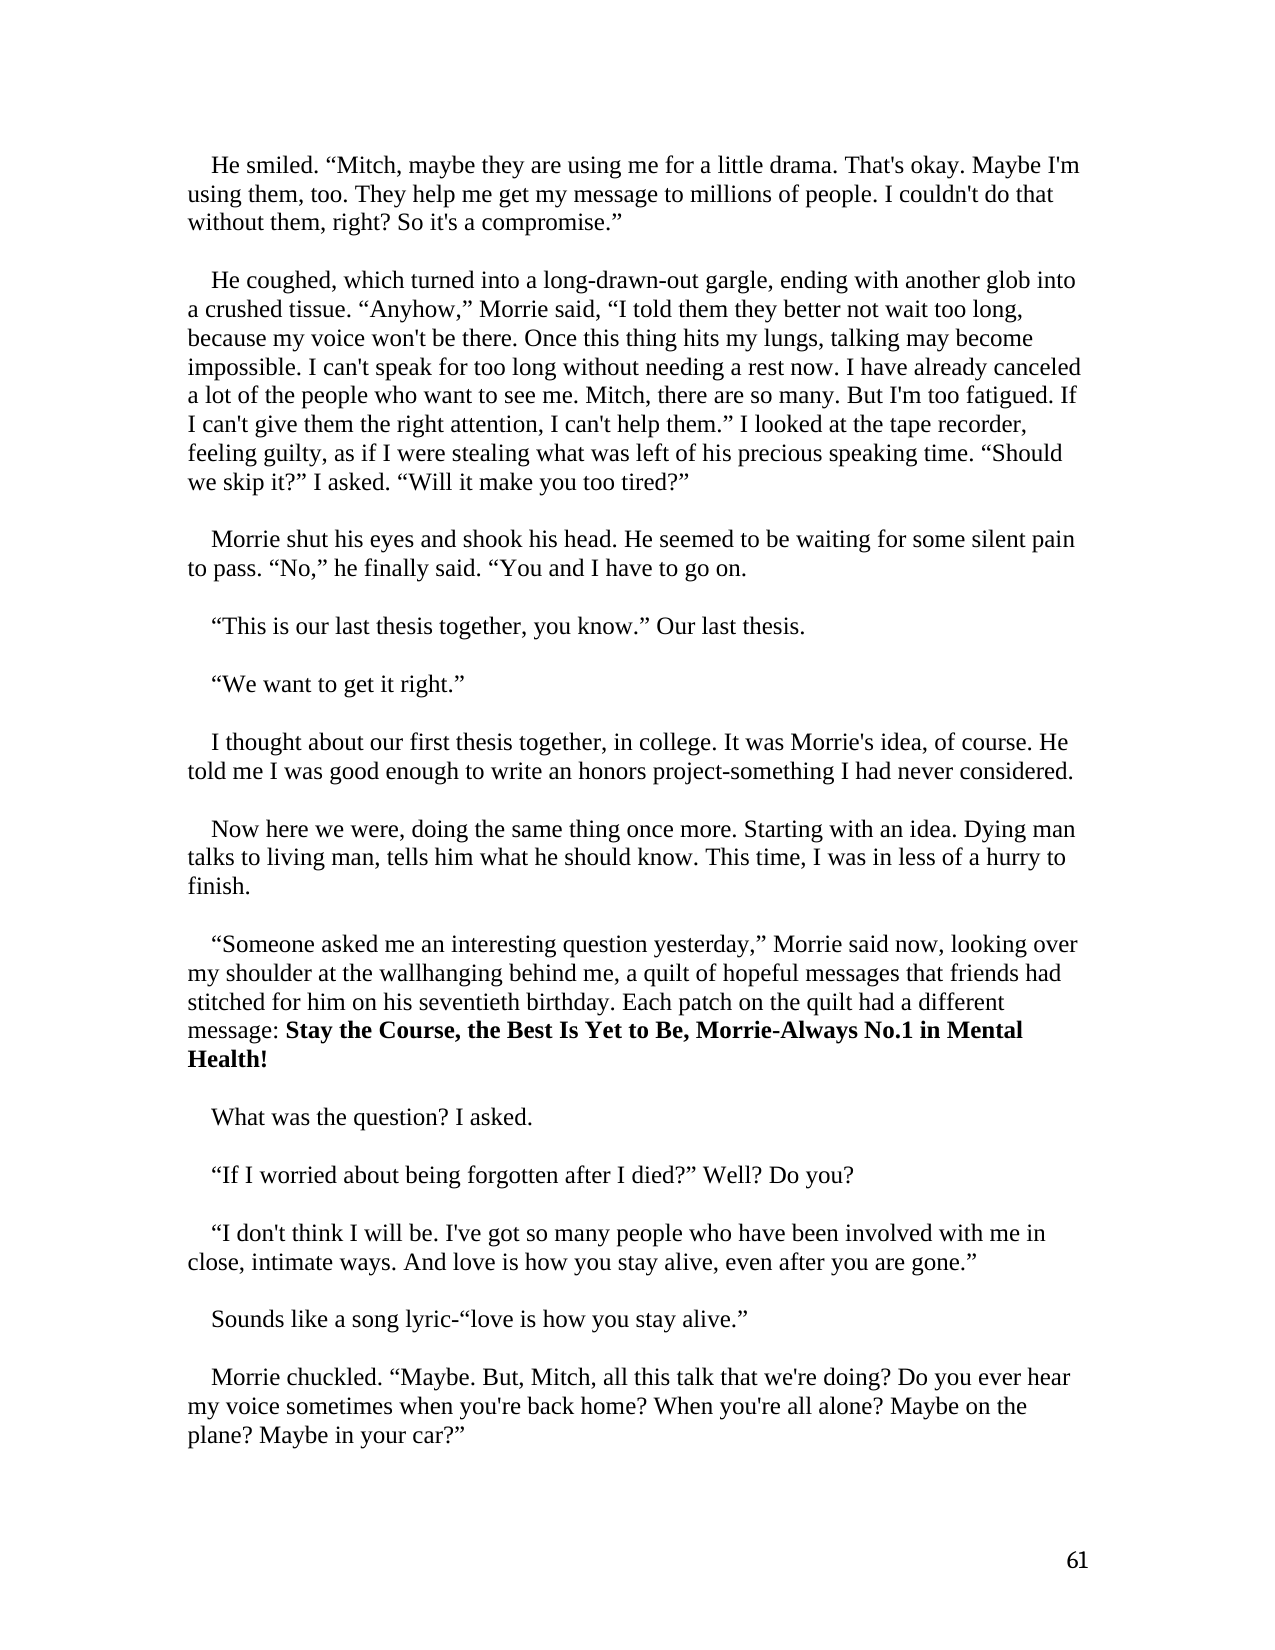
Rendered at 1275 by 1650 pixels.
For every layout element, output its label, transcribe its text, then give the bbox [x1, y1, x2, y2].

text Morrie chuckled. “Maybe. But, Mitch, all this talk that we're doing? Do you ever hear my voice sometimes when you're back home? When you're all alone? Maybe on the plane? Maybe in your car?” [187, 1362, 1087, 1449]
text I thought about our first thesis together, in college. It was Morrie's idea, of course. He told me I was good enough to write an honors project-something I had never considered. [187, 727, 1087, 784]
text “Someone asked me an interesting question yesterday,” Morrie said now, looking over my shoulder at the wallhanging behind me, a quilt of hopeful messages that friends had stitched for him on his seventieth birthday. Each patch on the quilt had a different message: Stay the Course, the Best Is Yet to Be, Morrie-Always No.1 in Mental Health! [187, 929, 1087, 1073]
text What was the question? I asked. [187, 1102, 1087, 1131]
text Now here we were, doing the same thing once more. Starting with an idea. Dying man talks to living man, tells him what he should know. This time, I was in less of a hurry to finish. [187, 814, 1087, 900]
text He smiled. “Mitch, maybe they are using me for a little drama. That's okay. Maybe I'm using them, too. They help me get my message to millions of people. I couldn't do that without them, right? So it's a compromise.” [187, 150, 1087, 236]
text “We want to get it right.” [187, 669, 1087, 698]
text He coughed, which turned into a long-drawn-out gargle, ending with another glob into a crushed tissue. “Anyhow,” Morrie said, “I told them they better not wait too long, because my voice won't be there. Once this thing hits my lungs, talking may become impossible. I can't speak for too long without needing a rest now. I have already canceled a lot of the people who want to see me. Mitch, there are so many. But I'm too fatigued. If I can't give them the right attention, I can't help them.” I looked at the tape recorder, feeling guilty, as if I were stealing what was left of his precious speaking time. “Should we skip it?” I asked. “Will it make you too tired?” [187, 265, 1087, 495]
text Sounds like a song lyric-“love is how you stay alive.” [187, 1304, 1087, 1333]
text Morrie shut his eyes and shook his head. He seemed to be waiting for some silent pain to pass. “No,” he finally said. “You and I have to go on. [187, 524, 1087, 582]
text “This is our last thesis together, you know.” Our last thesis. [187, 611, 1087, 640]
text “I don't think I will be. I've got so many people who have been involved with me in close, intimate ways. And love is how you stay alive, even after you are gone.” [187, 1218, 1087, 1275]
text “If I worried about being forgotten after I died?” Well? Do you? [187, 1160, 1087, 1189]
